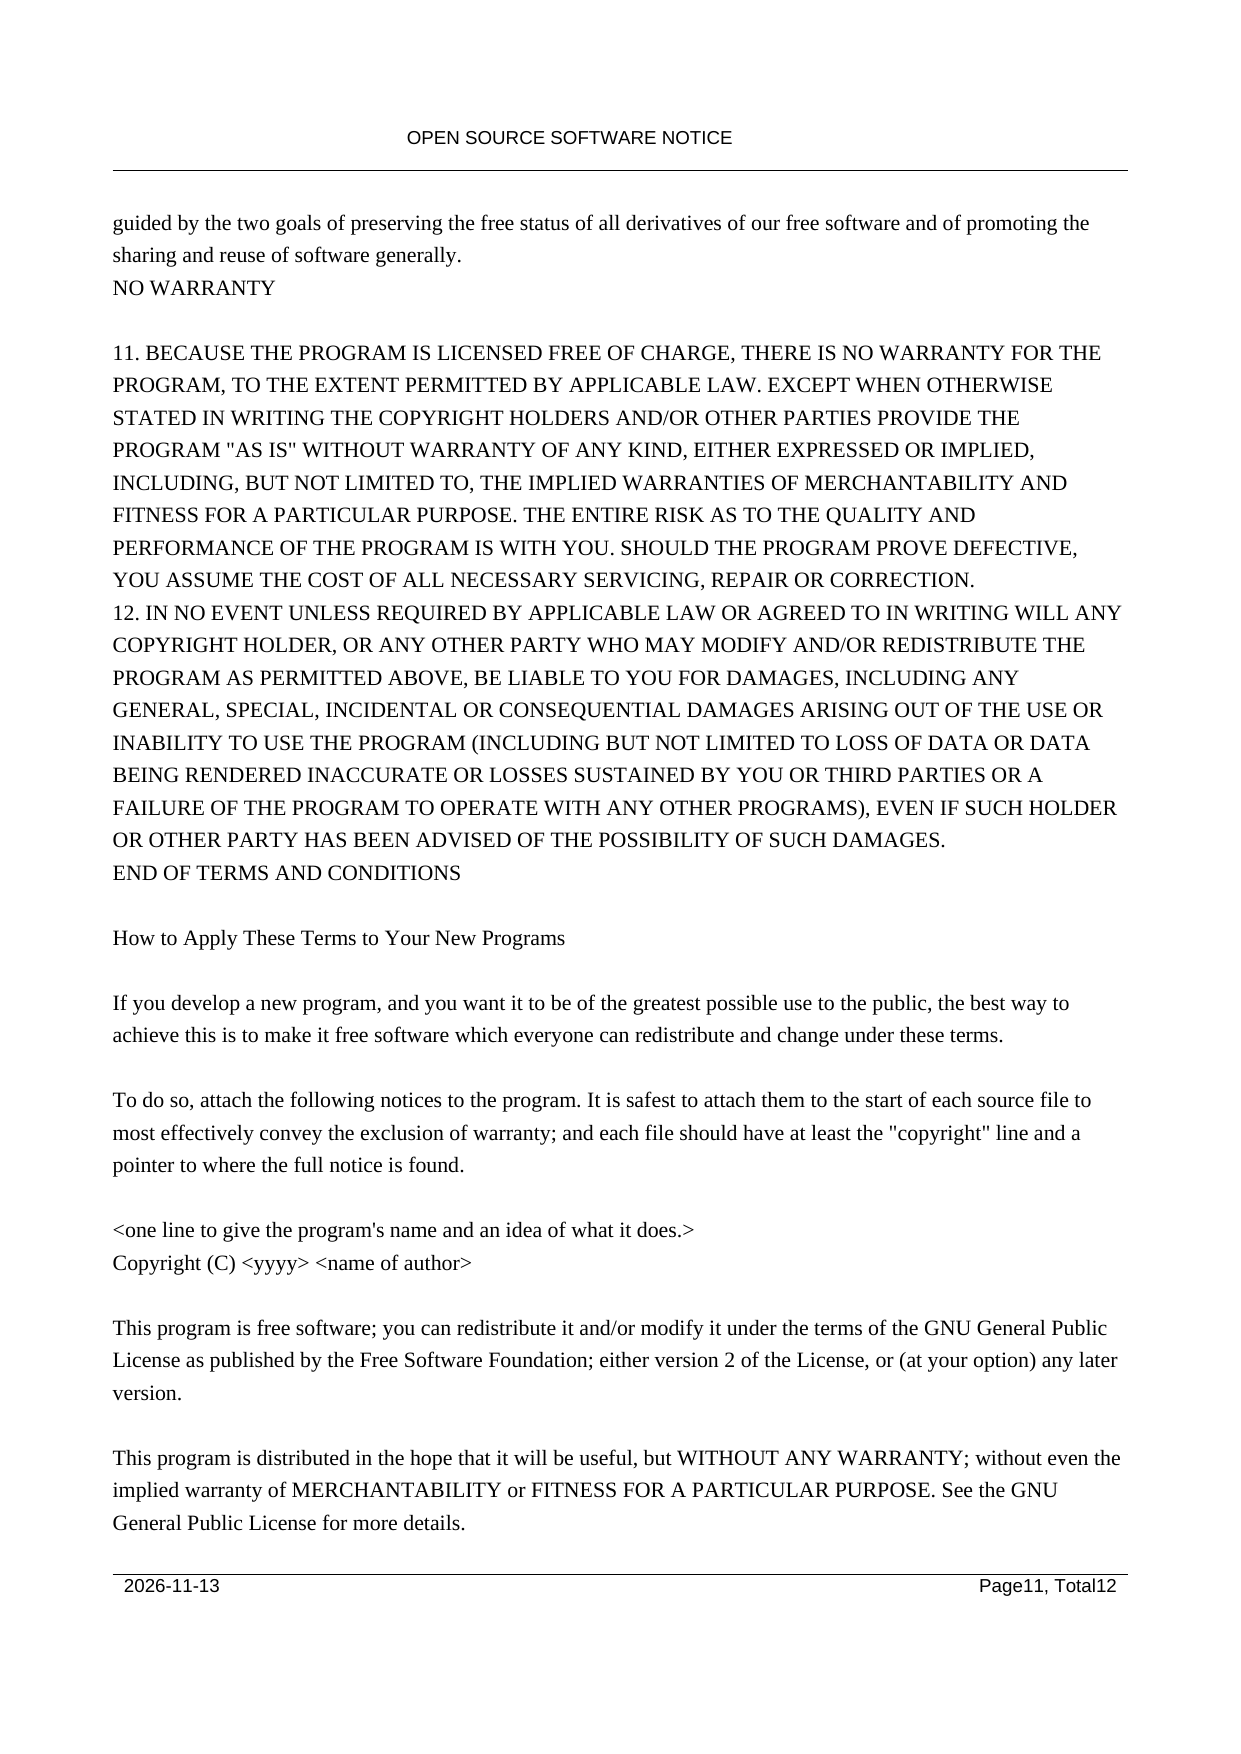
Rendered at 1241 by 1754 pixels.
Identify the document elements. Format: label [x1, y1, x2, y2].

text [112, 206, 1128, 1539]
